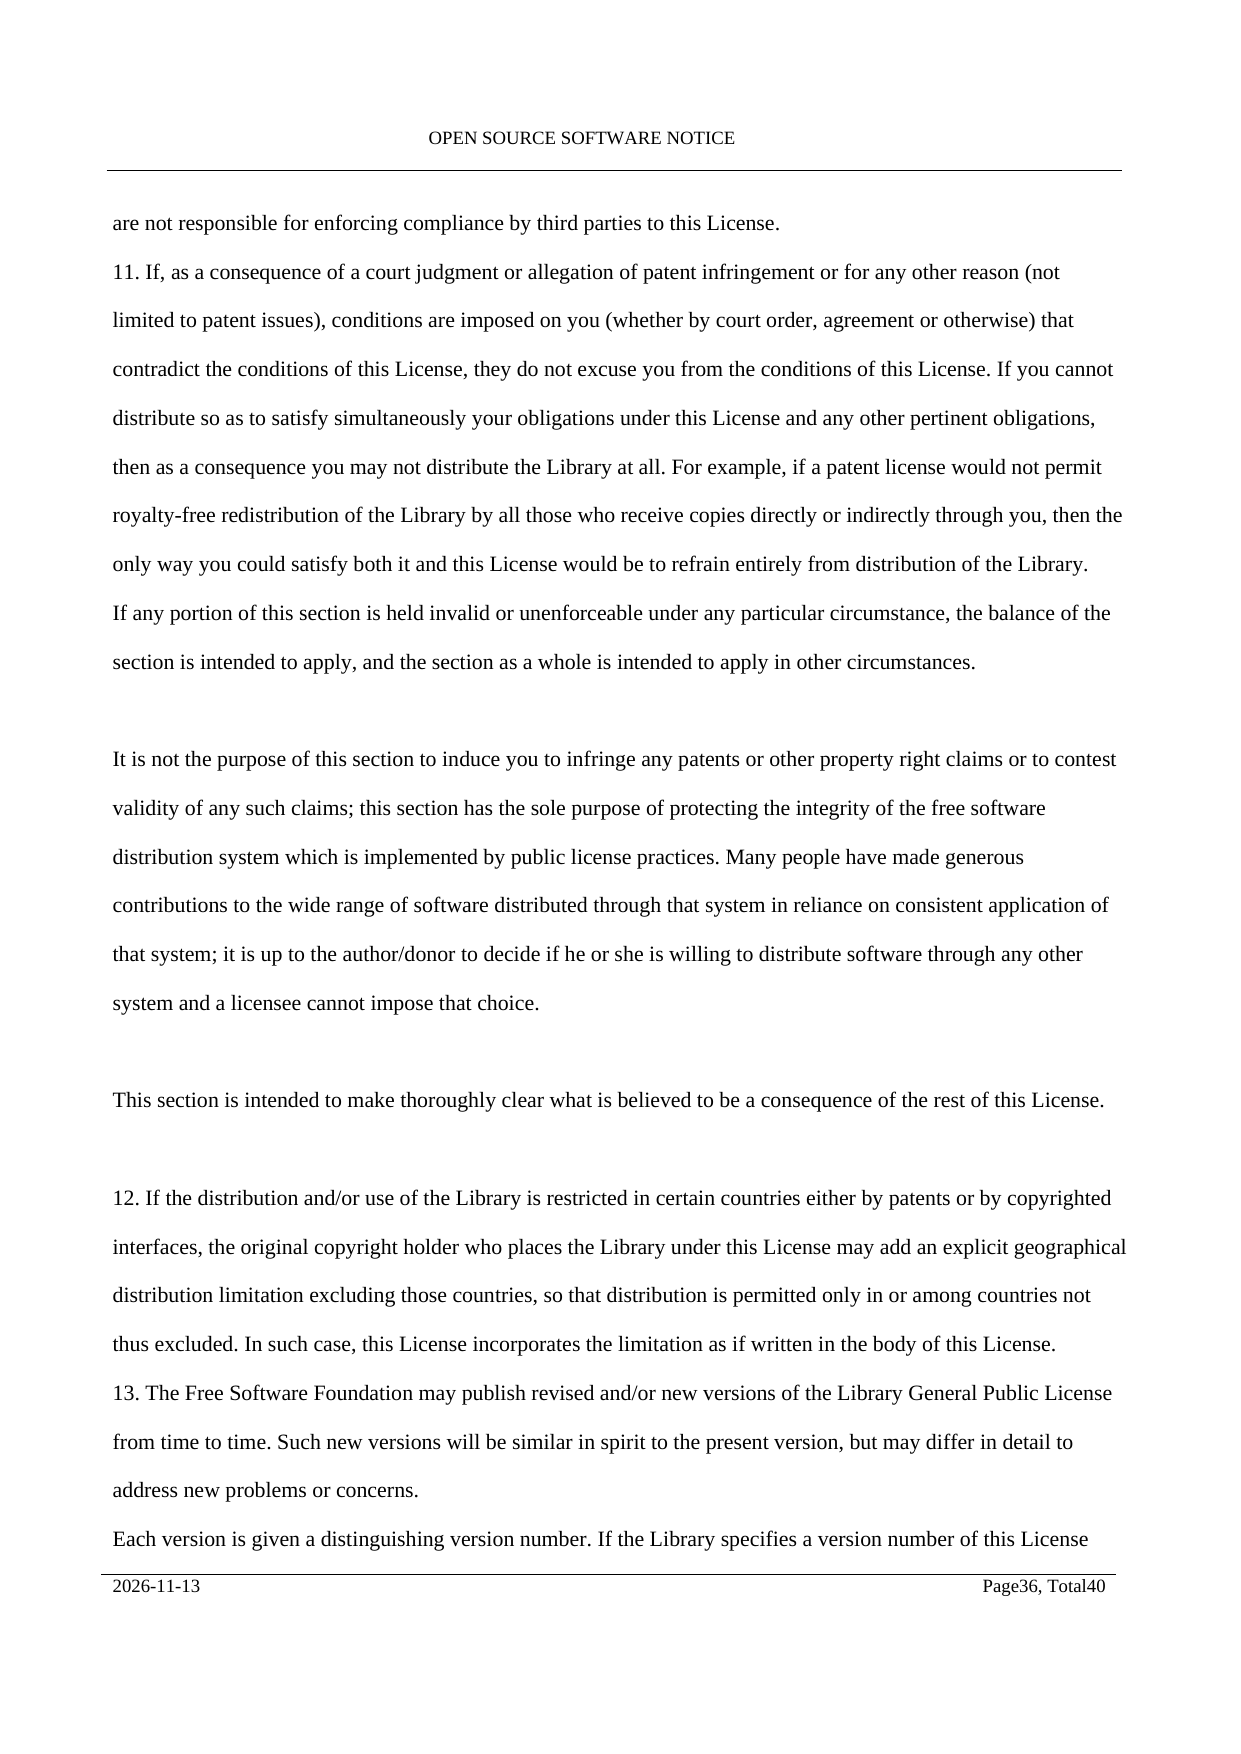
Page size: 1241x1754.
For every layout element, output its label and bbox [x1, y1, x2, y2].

text [112, 206, 1128, 1555]
